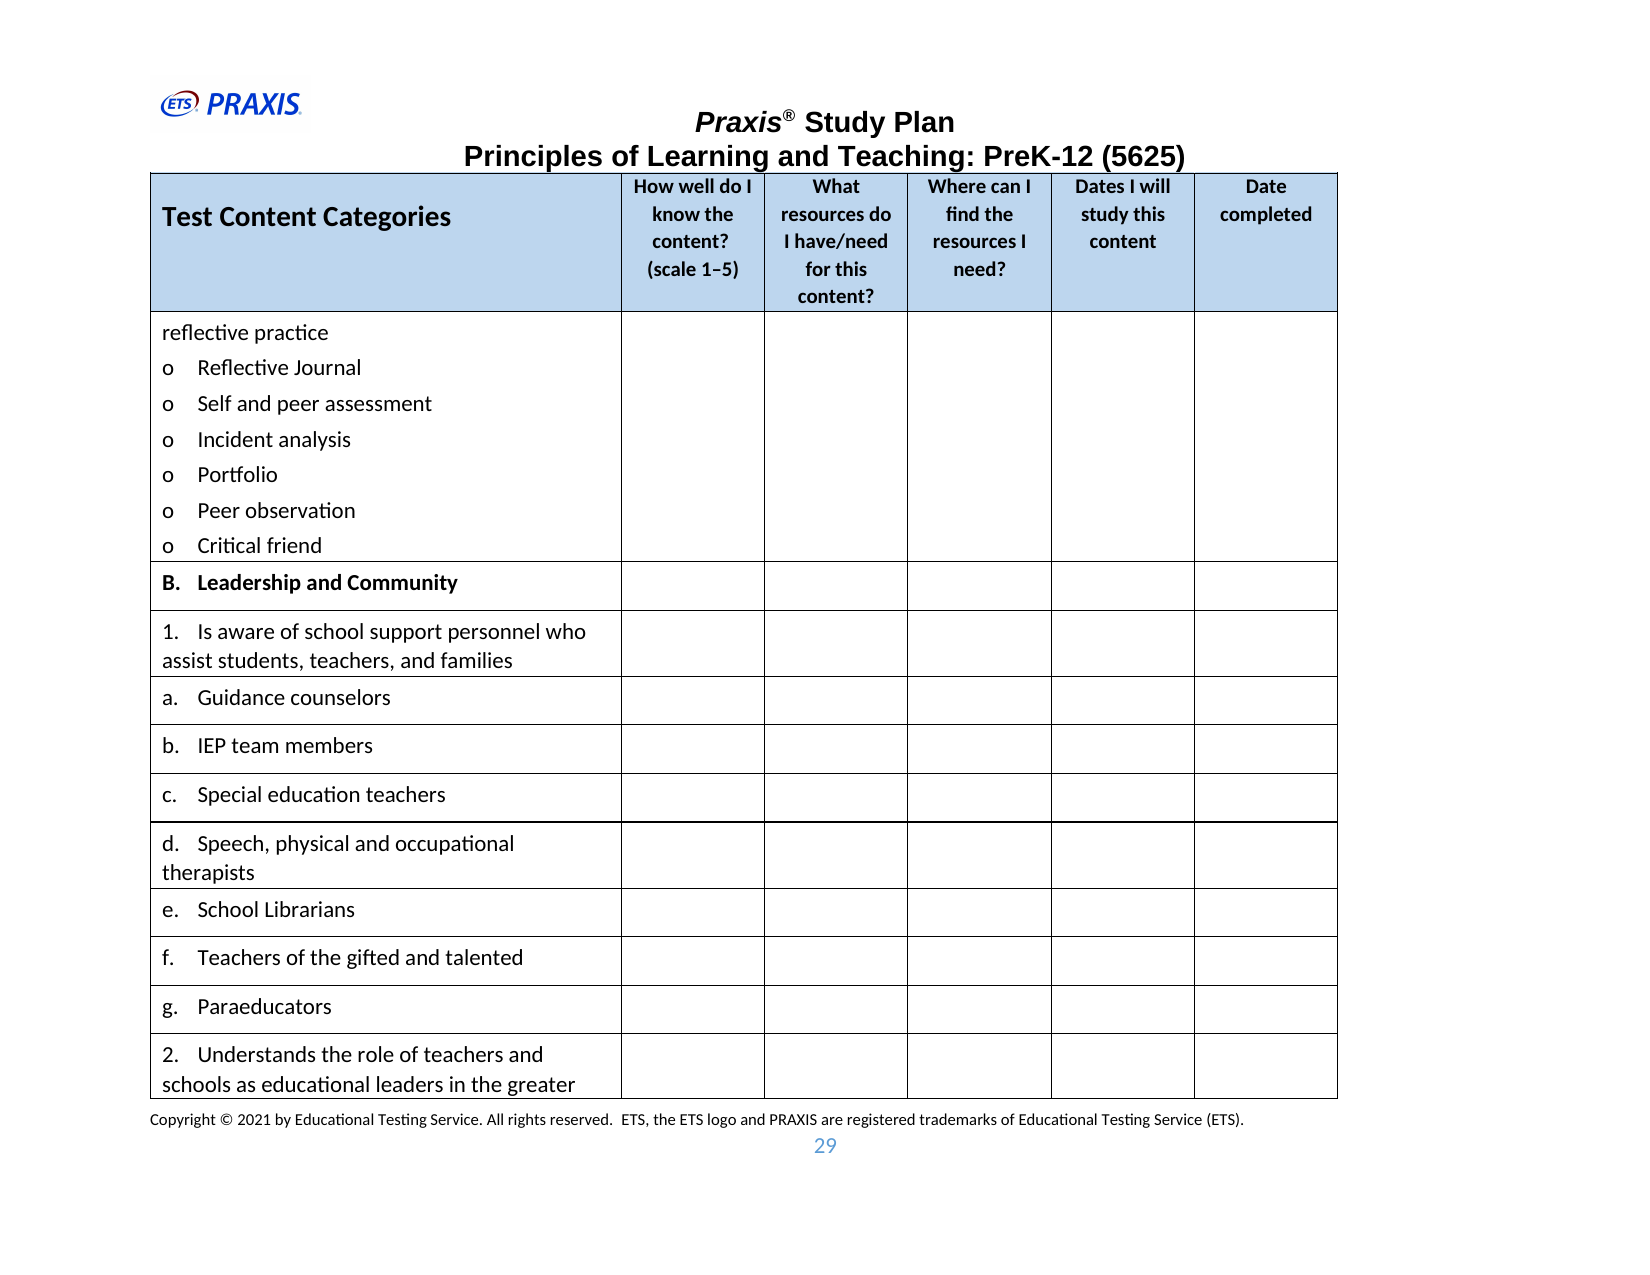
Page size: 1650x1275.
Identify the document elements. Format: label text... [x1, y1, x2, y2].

table_cell d. Speech, physical and occupational therapists [151, 823, 621, 887]
table_cell f. Teachers of the gifted and talented [151, 937, 621, 985]
table_cell [1195, 677, 1337, 724]
table_cell [1195, 562, 1337, 609]
table_cell 1. Is aware of school support personnel who assist students, teachers, and families [151, 611, 621, 676]
table_cell [908, 823, 1051, 887]
table_cell [622, 937, 764, 985]
table_header Test Content Categories [151, 174, 621, 311]
table_cell [1195, 725, 1337, 773]
table_cell [1052, 889, 1194, 936]
table_cell [765, 611, 907, 676]
table_cell [908, 725, 1051, 773]
table_cell b. IEP team members [151, 725, 621, 773]
table_cell 2. Understands the role of teachers and schools as educational leaders in the greater community [151, 1034, 621, 1098]
table_cell [765, 1034, 907, 1098]
table_cell [765, 986, 907, 1033]
table_header How well do I know the content? (scale 1–5) [622, 174, 764, 311]
table_cell [1195, 937, 1337, 985]
table_cell [908, 677, 1051, 724]
table_cell [622, 312, 764, 561]
table_cell [1052, 774, 1194, 821]
table_cell [1052, 611, 1194, 676]
table_cell [622, 823, 764, 887]
picture [150, 75, 311, 133]
table_cell [622, 986, 764, 1033]
table_cell [765, 937, 907, 985]
table_cell [1195, 1034, 1337, 1098]
table_cell [1052, 986, 1194, 1033]
table_cell [622, 1034, 764, 1098]
table_cell [908, 312, 1051, 561]
table_cell [1195, 986, 1337, 1033]
table_cell [908, 1034, 1051, 1098]
table_cell [622, 611, 764, 676]
table_cell [1195, 312, 1337, 561]
table_header Date completed [1195, 174, 1337, 311]
table_cell [1195, 823, 1337, 887]
table_cell [1052, 312, 1194, 561]
table_cell [1195, 611, 1337, 676]
table_cell [1195, 774, 1337, 821]
table_cell [622, 562, 764, 609]
table_cell [765, 725, 907, 773]
table_cell [765, 889, 907, 936]
table_cell [622, 725, 764, 773]
table_cell [622, 677, 764, 724]
table_cell e. School Librarians [151, 889, 621, 936]
table_cell [908, 937, 1051, 985]
table_cell [765, 823, 907, 887]
table_cell [765, 312, 907, 561]
table_cell B. Leadership and Community [151, 562, 621, 609]
table_cell [1052, 677, 1194, 724]
table_cell [622, 774, 764, 821]
table_cell [908, 986, 1051, 1033]
table_cell c. Special education teachers [151, 774, 621, 821]
table_cell [908, 889, 1051, 936]
table_cell [765, 677, 907, 724]
table_cell [1052, 562, 1194, 609]
table_header What resources do I have/need for this content? [765, 174, 907, 311]
table_cell [1052, 1034, 1194, 1098]
table_cell [908, 562, 1051, 609]
table_cell g. Paraeducators [151, 986, 621, 1033]
table_cell [908, 611, 1051, 676]
table_header Dates I will study this content [1052, 174, 1194, 311]
table_cell [622, 889, 764, 936]
table_cell [1195, 889, 1337, 936]
table_cell [765, 562, 907, 609]
table_cell [1052, 725, 1194, 773]
table_cell [765, 774, 907, 821]
table_cell a. Guidance counselors [151, 677, 621, 724]
table_cell [1052, 937, 1194, 985]
table_cell [1052, 823, 1194, 887]
table_header Where can I find the resources I need? [908, 174, 1051, 311]
table_cell [908, 774, 1051, 821]
